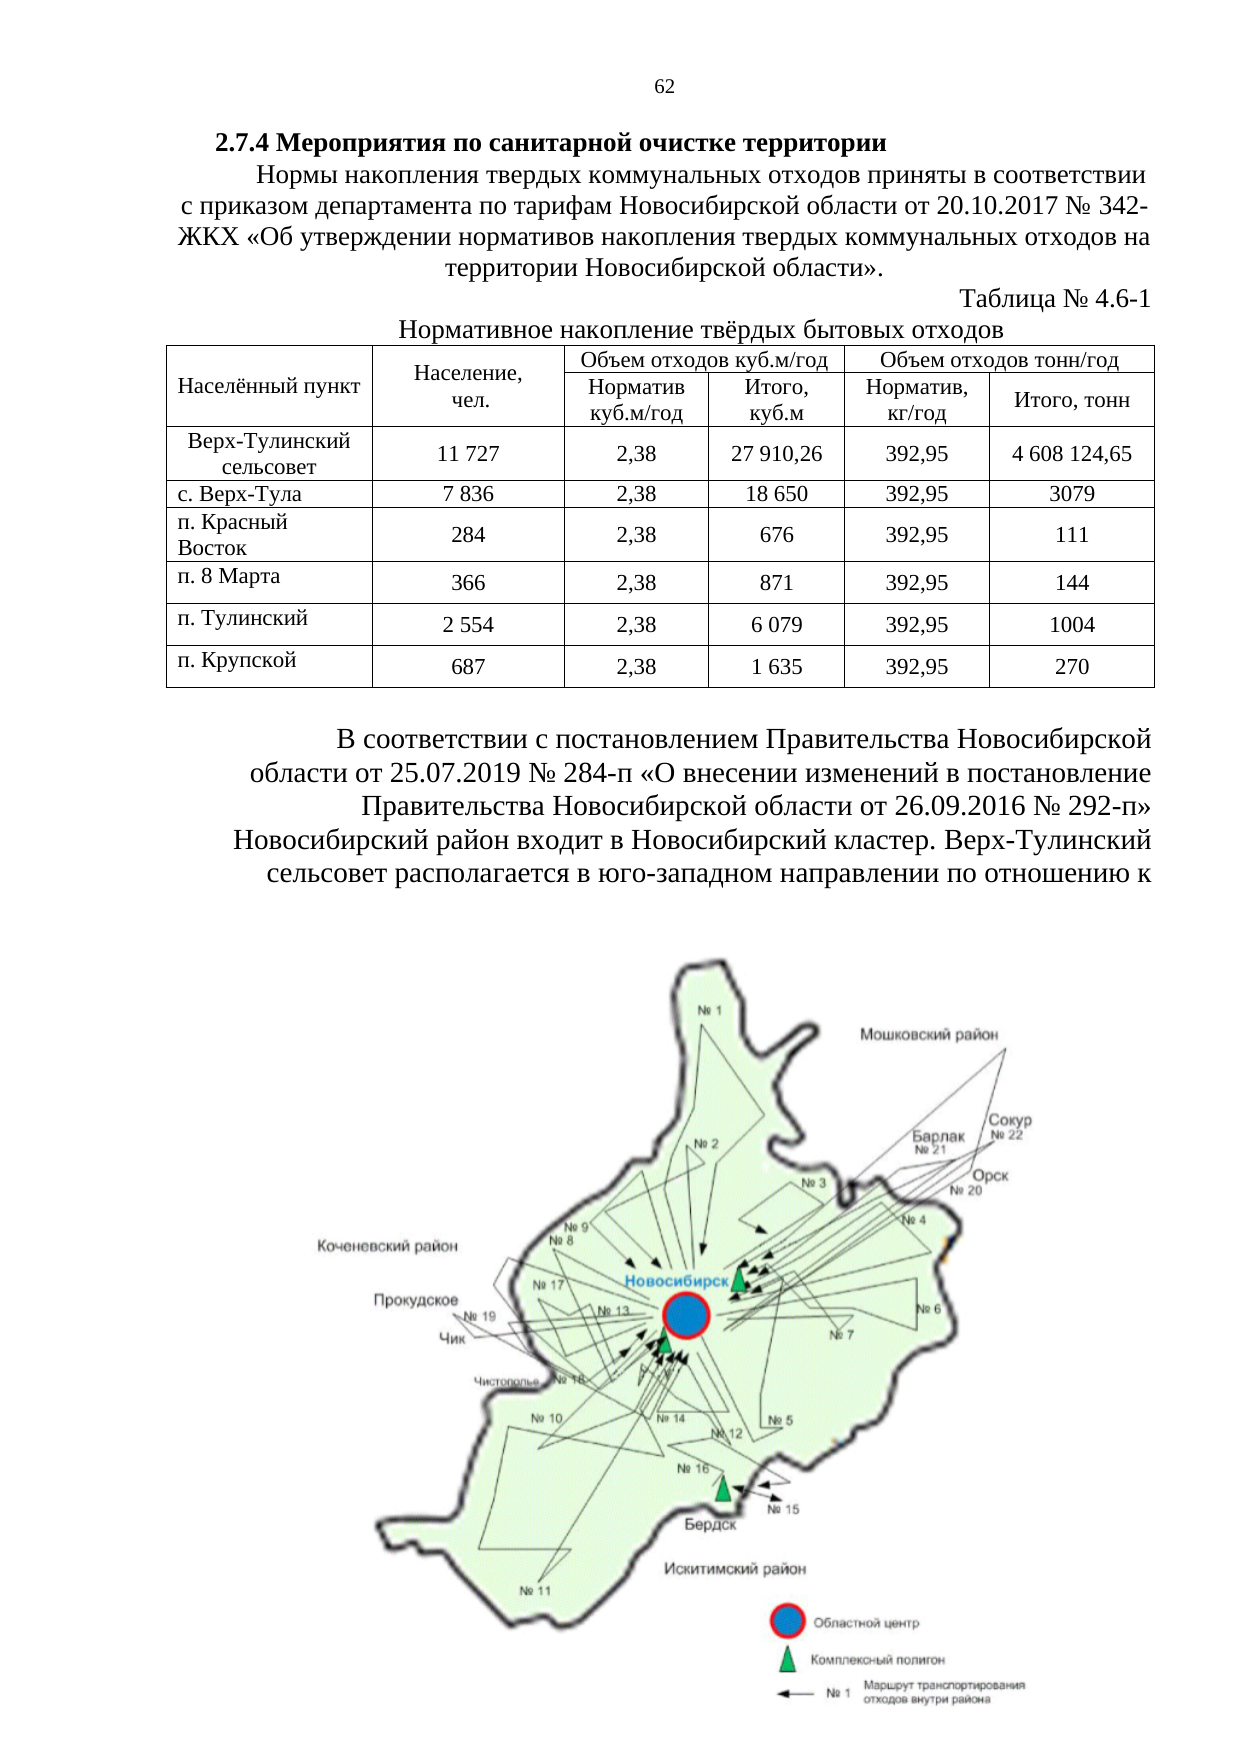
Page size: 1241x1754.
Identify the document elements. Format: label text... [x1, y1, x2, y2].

table_cell 2,38 [565, 604, 708, 645]
table_cell 2 554 [373, 604, 564, 645]
table_cell 392,95 [845, 562, 989, 603]
table_cell 4 608 124,65 [990, 427, 1154, 479]
table_cell п. 8 Марта [167, 562, 372, 603]
text В соответствии с постановлением Правительства Новосибирской области от 25.07.2019 № 284-п «О внесении изменений в постановление Правительства Новосибирской области от 26.09.2016 № 292-п» Новосибирский район входит в Новосибирский кластер. Верх-Тулинский сельсовет располагается в юго-западном направлении по отношению к г. Новосибирск и относится к маршруту № 14 для транспортирования отходов из населенных пунктов. [177, 721, 1152, 889]
table_cell 3079 [990, 481, 1154, 507]
text Таблица № 4.6-1 [177, 282, 1152, 313]
table_cell 366 [373, 562, 564, 603]
table_cell 1004 [990, 604, 1154, 645]
table_cell 2,38 [565, 427, 708, 479]
table_cell 270 [990, 646, 1154, 687]
table_header Объем отходов куб.м/год [565, 346, 844, 372]
list Нормы накопления твердых коммунальных отходов приняты в соответствии с приказом департамента по тарифам Новосибирской области от 20.10.2017 № 342-ЖКХ «Об утверждении нормативов накопления твердых коммунальных отходов на территории Новосибирской области». [177, 158, 1152, 282]
table_cell 392,95 [845, 604, 989, 645]
table_cell Итого, тонн [990, 373, 1154, 426]
text 2.7.4 Мероприятия по санитарной очистке территории [177, 127, 1152, 158]
table_cell 144 [990, 562, 1154, 603]
table_header Населённый пункт [167, 346, 372, 426]
table_cell 871 [709, 562, 844, 603]
table_cell 2,38 [565, 508, 708, 561]
table_cell 111 [990, 508, 1154, 561]
table_cell Итого, куб.м [709, 373, 844, 426]
table_cell с. Верх-Тула [167, 481, 372, 507]
table_cell 392,95 [845, 646, 989, 687]
table_cell 687 [373, 646, 564, 687]
table_cell 392,95 [845, 427, 989, 479]
table_cell Верх-Тулинский сельсовет [167, 427, 372, 479]
table_cell п. Крупской [167, 646, 372, 687]
table_cell Норматив, кг/год [845, 373, 989, 426]
table_cell 284 [373, 508, 564, 561]
table_cell 392,95 [845, 481, 989, 507]
table_header Население, чел. [373, 346, 564, 426]
table_cell 2,38 [565, 481, 708, 507]
table_cell 1 635 [709, 646, 844, 687]
table_cell 11 727 [373, 427, 564, 479]
table_cell 676 [709, 508, 844, 561]
table_cell 18 650 [709, 481, 844, 507]
table_cell 2,38 [565, 562, 708, 603]
table_cell 27 910,26 [709, 427, 844, 479]
table_cell п. Тулинский [167, 604, 372, 645]
table_header Объем отходов тонн/год [845, 346, 1154, 372]
table_cell 2,38 [565, 646, 708, 687]
table_cell Норматив куб.м/год [565, 373, 708, 426]
table_cell 6 079 [709, 604, 844, 645]
table_cell п. Красный Восток [167, 508, 372, 561]
picture [205, 925, 1099, 1711]
text Нормативное накопление твёрдых бытовых отходов [177, 313, 1152, 344]
table_cell 392,95 [845, 508, 989, 561]
table_cell 7 836 [373, 481, 564, 507]
